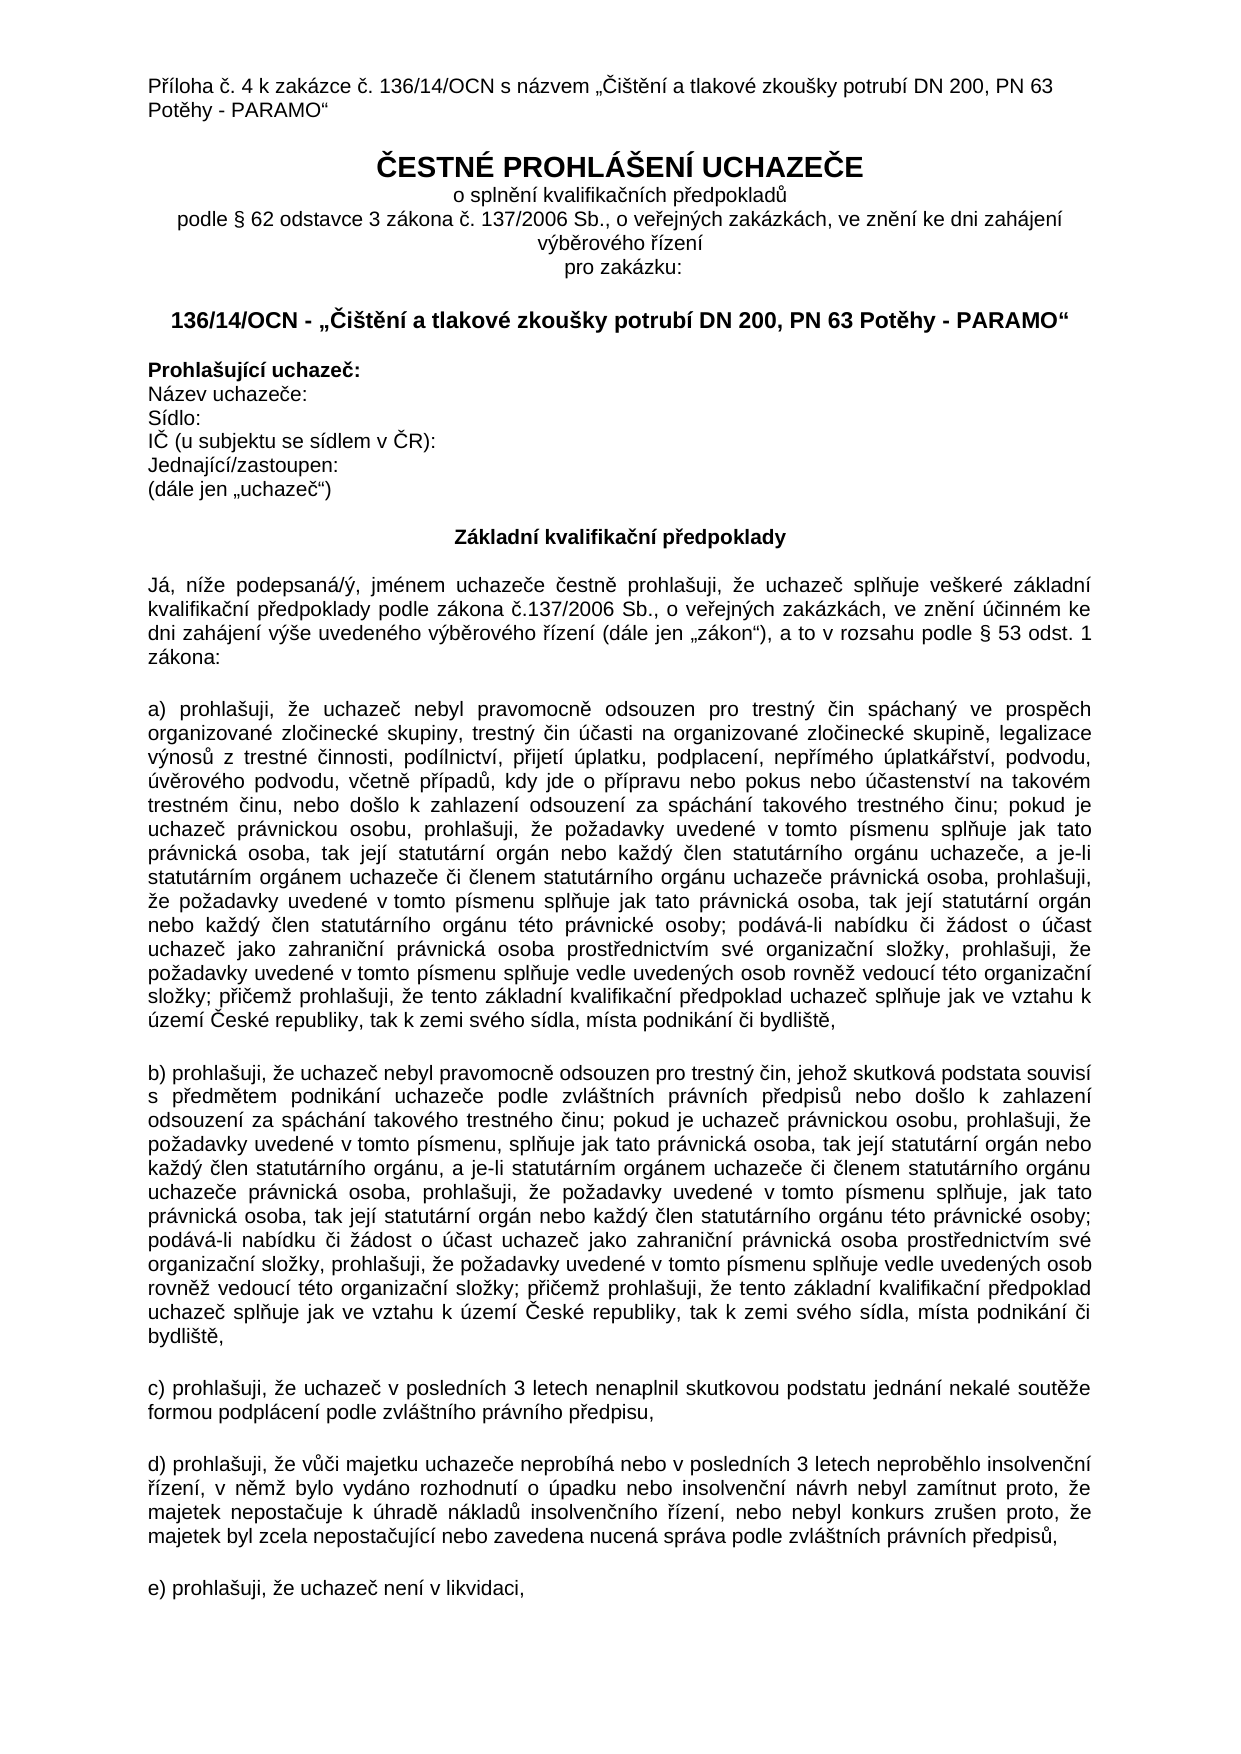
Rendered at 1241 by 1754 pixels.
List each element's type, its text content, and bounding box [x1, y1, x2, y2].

text podle § 62 odstavce 3 zákona č. 137/2006 Sb., o veřejných zakázkách, ve znění ke dni zahájení výběrového řízení [148, 207, 1093, 255]
text e) prohlašuji, že uchazeč není v likvidaci, [148, 1576, 1093, 1599]
text IČ (u subjektu se sídlem v ČR): [148, 429, 1093, 453]
text Prohlašující uchazeč: [148, 357, 1093, 381]
text a) prohlašuji, že uchazeč nebyl pravomocně odsouzen pro trestný čin spáchaný ve prospěch organizované zločinecké skupiny, trestný čin účasti na organizované zločinecké skupině, legalizace výnosů z trestné činnosti, podílnictví, přijetí úplatku, podplacení, nepřímého úplatkářství, podvodu, úvěrového podvodu, včetně případů, kdy jde o přípravu nebo pokus nebo účastenství na takovém trestném činu, nebo došlo k zahlazení odsouzení za spáchání takového trestného činu; pokud je uchazeč právnickou osobu, prohlašuji, že požadavky uvedené v tomto písmenu splňuje jak tato právnická osoba, tak její statutární orgán nebo každý člen statutárního orgánu uchazeče, a je-li statutárním orgánem uchazeče či členem statutárního orgánu uchazeče právnická osoba, prohlašuji, že požadavky uvedené v tomto písmenu splňuje jak tato právnická osoba, tak její statutární orgán nebo každý člen statutárního orgánu této právnické osoby; podává-li nabídku či žádost o účast uchazeč jako zahraniční právnická osoba prostřednictvím své organizační složky, prohlašuji, že požadavky uvedené v tomto písmenu splňuje vedle uvedených osob rovněž vedoucí této organizační složky; přičemž prohlašuji, že tento základní kvalifikační předpoklad uchazeč splňuje jak ve vztahu k území České republiky, tak k zemi svého sídla, místa podnikání či bydliště, [148, 697, 1093, 1032]
text (dále jen „uchazeč“) [148, 477, 1093, 501]
text c) prohlašuji, že uchazeč v posledních 3 letech nenaplnil skutkovou podstatu jednání nekalé soutěže formou podplácení podle zvláštního právního předpisu, [148, 1376, 1093, 1424]
text o splnění kvalifikačních předpokladů [148, 183, 1093, 207]
text d) prohlašuji, že vůči majetku uchazeče neprobíhá nebo v posledních 3 letech neproběhlo insolvenční řízení, v němž bylo vydáno rozhodnutí o úpadku nebo insolvenční návrh nebyl zamítnut proto, že majetek nepostačuje k úhradě nákladů insolvenčního řízení, nebo nebyl konkurs zrušen proto, že majetek byl zcela nepostačující nebo zavedena nucená správa podle zvláštních právních předpisů, [148, 1452, 1093, 1548]
text ČESTNÉ PROHLÁŠENÍ UCHAZEČE [148, 150, 1093, 183]
text Já, níže podepsaná/ý, jménem uchazeče čestně prohlašuji, že uchazeč splňuje veškeré základní kvalifikační předpoklady podle zákona č.137/2006 Sb., o veřejných zakázkách, ve znění účinném ke dni zahájení výše uvedeného výběrového řízení (dále jen „zákon“), a to v rozsahu podle § 53 odst. 1 zákona: [148, 573, 1093, 669]
text Jednající/zastoupen: [148, 453, 1093, 477]
text 136/14/OCN - „Čištění a tlakové zkoušky potrubí DN 200, PN 63 Potěhy - PARAMO“ [148, 307, 1093, 333]
text pro zakázku: [148, 255, 1093, 279]
text Sídlo: [148, 405, 1093, 429]
text Název uchazeče: [148, 381, 1093, 405]
text Základní kvalifikační předpoklady [148, 525, 1093, 549]
text b) prohlašuji, že uchazeč nebyl pravomocně odsouzen pro trestný čin, jehož skutková podstata souvisí s předmětem podnikání uchazeče podle zvláštních právních předpisů nebo došlo k zahlazení odsouzení za spáchání takového trestného činu; pokud je uchazeč právnickou osobu, prohlašuji, že požadavky uvedené v tomto písmenu, splňuje jak tato právnická osoba, tak její statutární orgán nebo každý člen statutárního orgánu, a je-li statutárním orgánem uchazeče či členem statutárního orgánu uchazeče právnická osoba, prohlašuji, že požadavky uvedené v tomto písmenu splňuje, jak tato právnická osoba, tak její statutární orgán nebo každý člen statutárního orgánu této právnické osoby; podává-li nabídku či žádost o účast uchazeč jako zahraniční právnická osoba prostřednictvím své organizační složky, prohlašuji, že požadavky uvedené v tomto písmenu splňuje vedle uvedených osob rovněž vedoucí této organizační složky; přičemž prohlašuji, že tento základní kvalifikační předpoklad uchazeč splňuje jak ve vztahu k území České republiky, tak k zemi svého sídla, místa podnikání či bydliště, [148, 1060, 1093, 1348]
